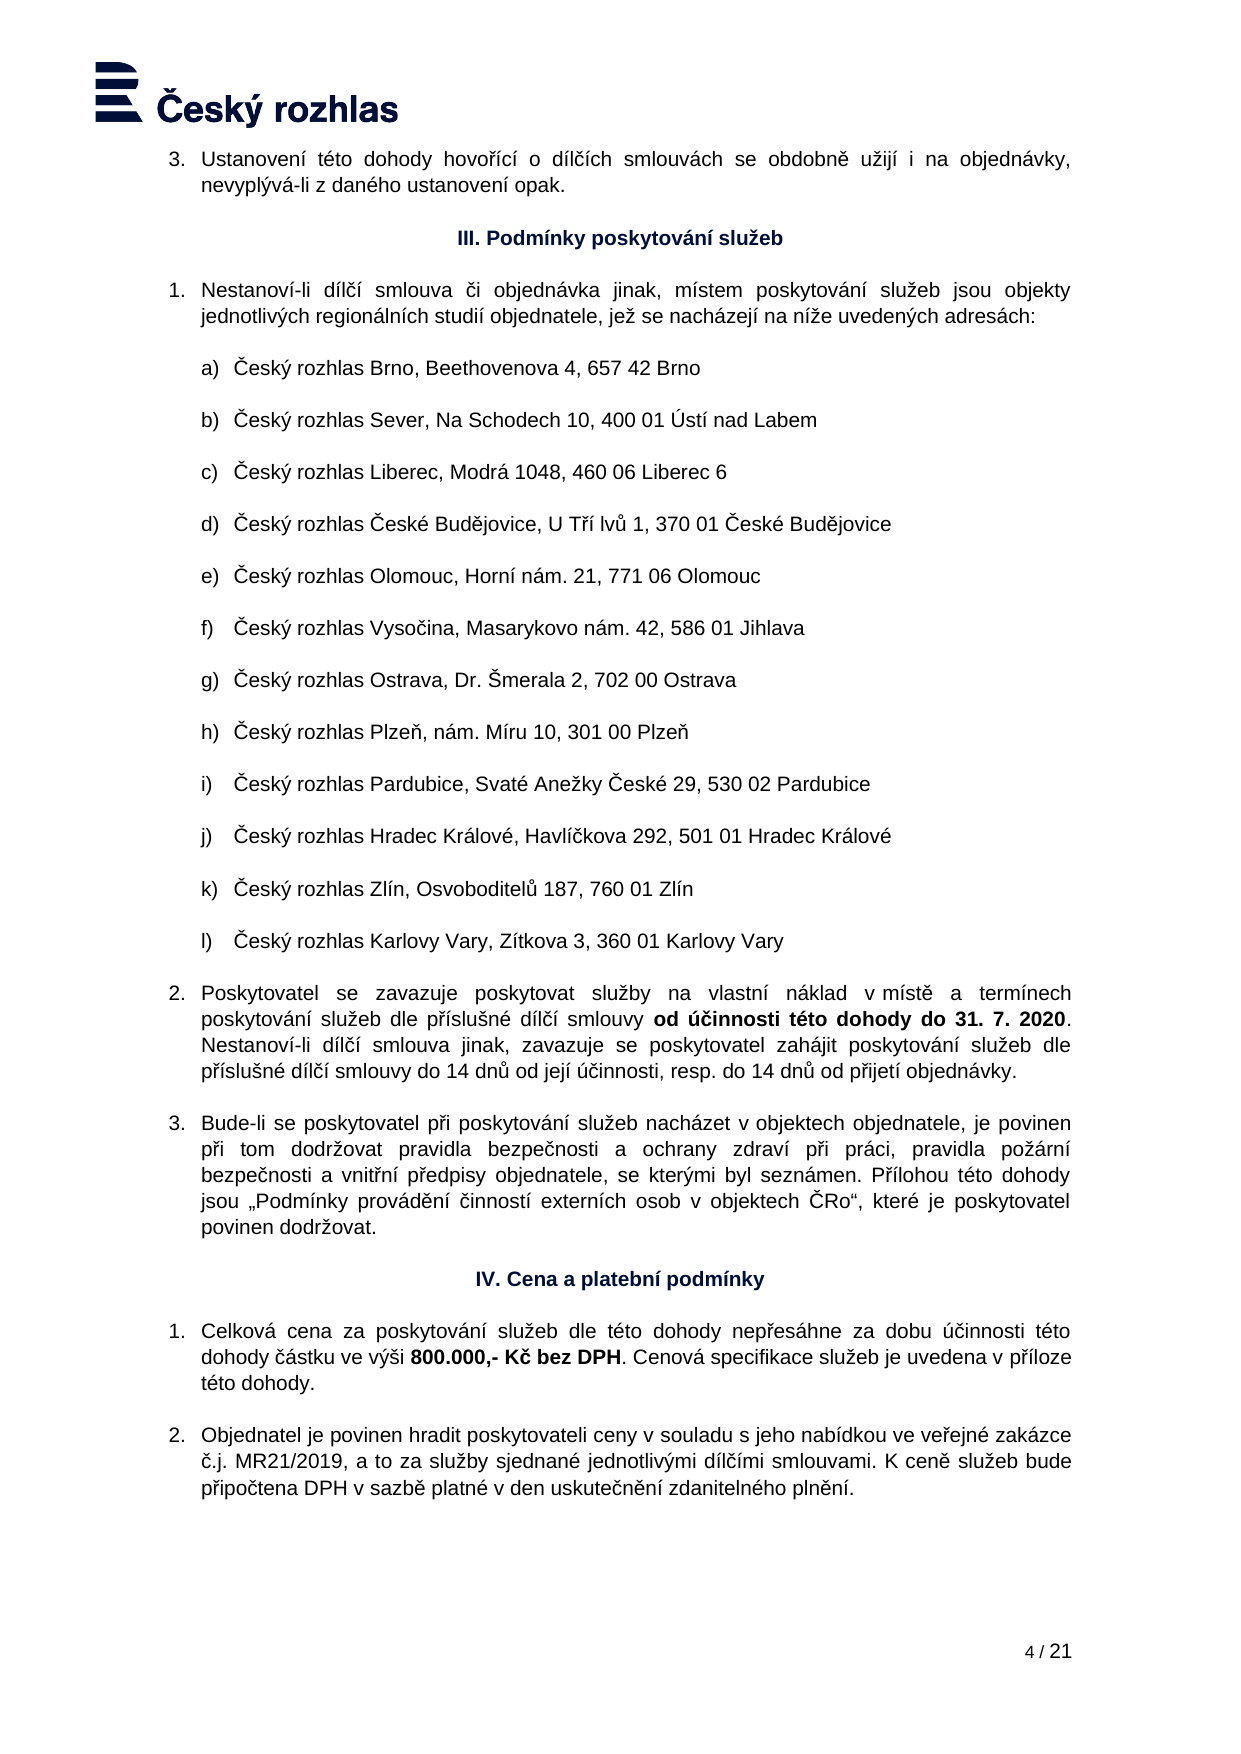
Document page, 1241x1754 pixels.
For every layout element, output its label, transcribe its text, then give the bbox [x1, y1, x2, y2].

list Český rozhlas Liberec, Modrá 1048, 460 06 Liberec 6 [201, 458, 1072, 484]
list Český rozhlas Karlovy Vary, Zítkova 3, 360 01 Karlovy Vary [201, 927, 1072, 953]
list Český rozhlas Zlín, Osvoboditelů 187, 760 01 Zlín [201, 875, 1072, 901]
list Poskytovatel se zavazuje poskytovat služby na vlastní náklad v místě a termínech poskytování služeb dle příslušné dílčí smlouvy od účinnosti této dohody do 31. 7. 2020. Nestanoví-li dílčí smlouva jinak, zavazuje se poskytovatel zahájit poskytování služeb dle příslušné dílčí smlouvy do 14 dnů od její účinnosti, resp. do 14 dnů od přijetí objednávky. [168, 979, 1072, 1083]
list Objednatel je povinen hradit poskytovateli ceny v souladu s jeho nabídkou ve veřejné zakázce č.j. MR21/2019, a to za služby sjednané jednotlivými dílčími smlouvami. K ceně služeb bude připočtena DPH v sazbě platné v den uskutečnění zdanitelného plnění. [168, 1422, 1072, 1500]
list Český rozhlas Pardubice, Svaté Anežky České 29, 530 02 Pardubice [201, 771, 1072, 797]
list Český rozhlas České Budějovice, U Tří lvů 1, 370 01 České Budějovice [201, 511, 1072, 537]
list Český rozhlas Olomouc, Horní nám. 21, 771 06 Olomouc [201, 563, 1072, 589]
list Český rozhlas Brno, Beethovenova 4, 657 42 Brno [201, 354, 1072, 380]
list Celková cena za poskytování služeb dle této dohody nepřesáhne za dobu účinnosti této dohody částku ve výši 800.000,- Kč bez DPH. Cenová specifikace služeb je uvedena v příloze této dohody. [168, 1318, 1072, 1396]
list Český rozhlas Vysočina, Masarykovo nám. 42, 586 01 Jihlava [201, 615, 1072, 641]
list Český rozhlas Plzeň, nám. Míru 10, 301 00 Plzeň [201, 719, 1072, 745]
list Český rozhlas Ostrava, Dr. Šmerala 2, 702 00 Ostrava [201, 667, 1072, 693]
list Ustanovení této dohody hovořící o dílčích smlouvách se obdobně užijí i na objednávky, nevyplývá-li z daného ustanovení opak. [168, 146, 1072, 198]
picture [95, 62, 398, 128]
subtitle Cena a platební podmínky [168, 1266, 1072, 1292]
subtitle Podmínky poskytování služeb [168, 224, 1072, 250]
list Český rozhlas Sever, Na Schodech 10, 400 01 Ústí nad Labem [201, 406, 1072, 432]
list Český rozhlas Hradec Králové, Havlíčkova 292, 501 01 Hradec Králové [201, 823, 1072, 849]
list Bude-li se poskytovatel při poskytování služeb nacházet v objektech objednatele, je povinen při tom dodržovat pravidla bezpečnosti a ochrany zdraví při práci, pravidla požární bezpečnosti a vnitřní předpisy objednatele, se kterými byl seznámen. Přílohou této dohody jsou „Podmínky provádění činností externích osob v objektech ČRo“, které je poskytovatel povinen dodržovat. [168, 1109, 1072, 1240]
list Nestanoví-li dílčí smlouva či objednávka jinak, místem poskytování služeb jsou objekty jednotlivých regionálních studií objednatele, jež se nacházejí na níže uvedených adresách: [168, 276, 1072, 328]
